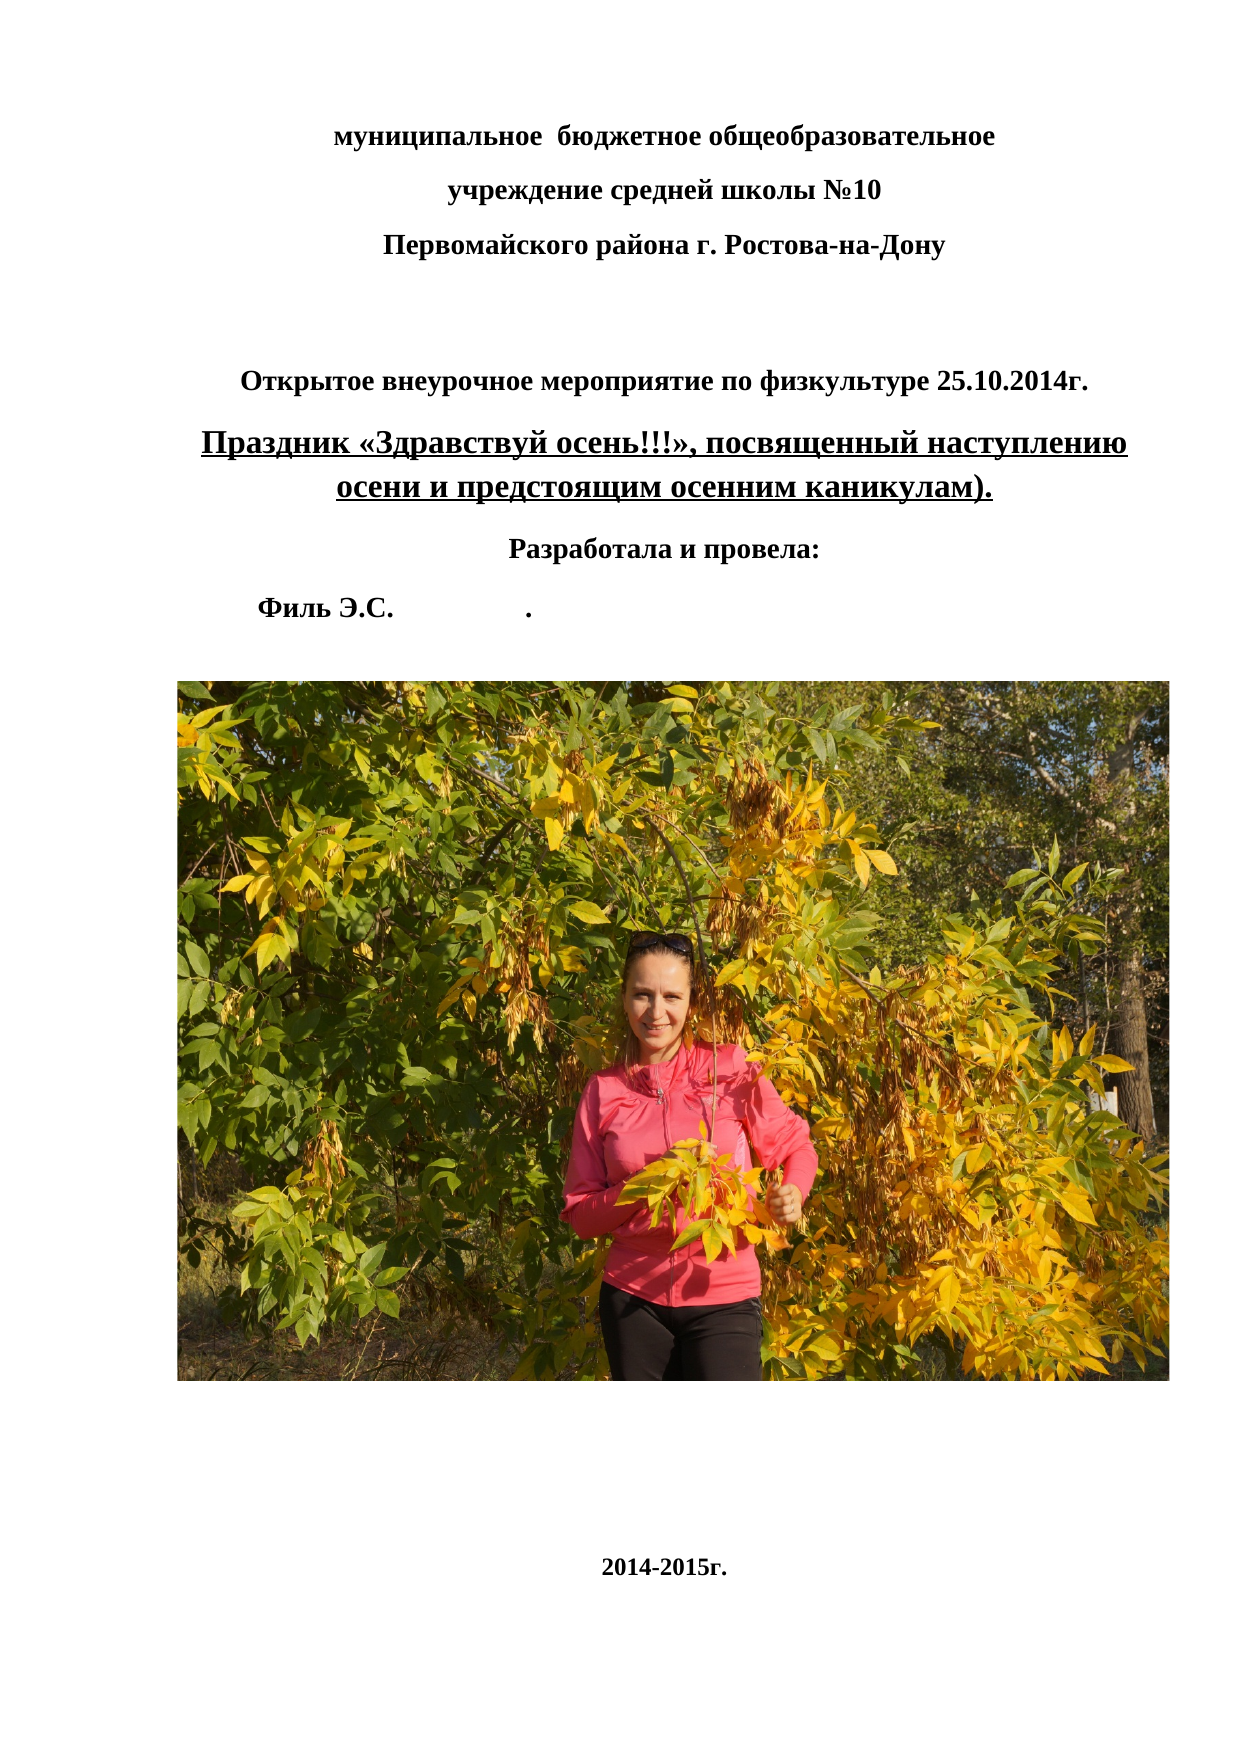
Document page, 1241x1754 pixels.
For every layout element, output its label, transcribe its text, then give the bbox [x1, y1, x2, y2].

text 2014-2015г. [177, 1552, 1152, 1580]
text Первомайского района г. Ростова-на-Дону [177, 227, 1152, 260]
text Открытое внеурочное мероприятие по физкультуре 25.10.2014г. [177, 363, 1152, 396]
text учреждение средней школы №10 [177, 172, 1152, 206]
picture [177, 681, 1170, 1381]
text Разработала и провела: [177, 531, 1152, 564]
text Праздник «Здравствуй осень!!!», посвященный наступлению осени и предстоящим осенним каникулам). [177, 422, 1152, 504]
text муниципальное бюджетное общеобразовательное [177, 118, 1152, 152]
text Филь Э.С. . [177, 590, 1152, 624]
